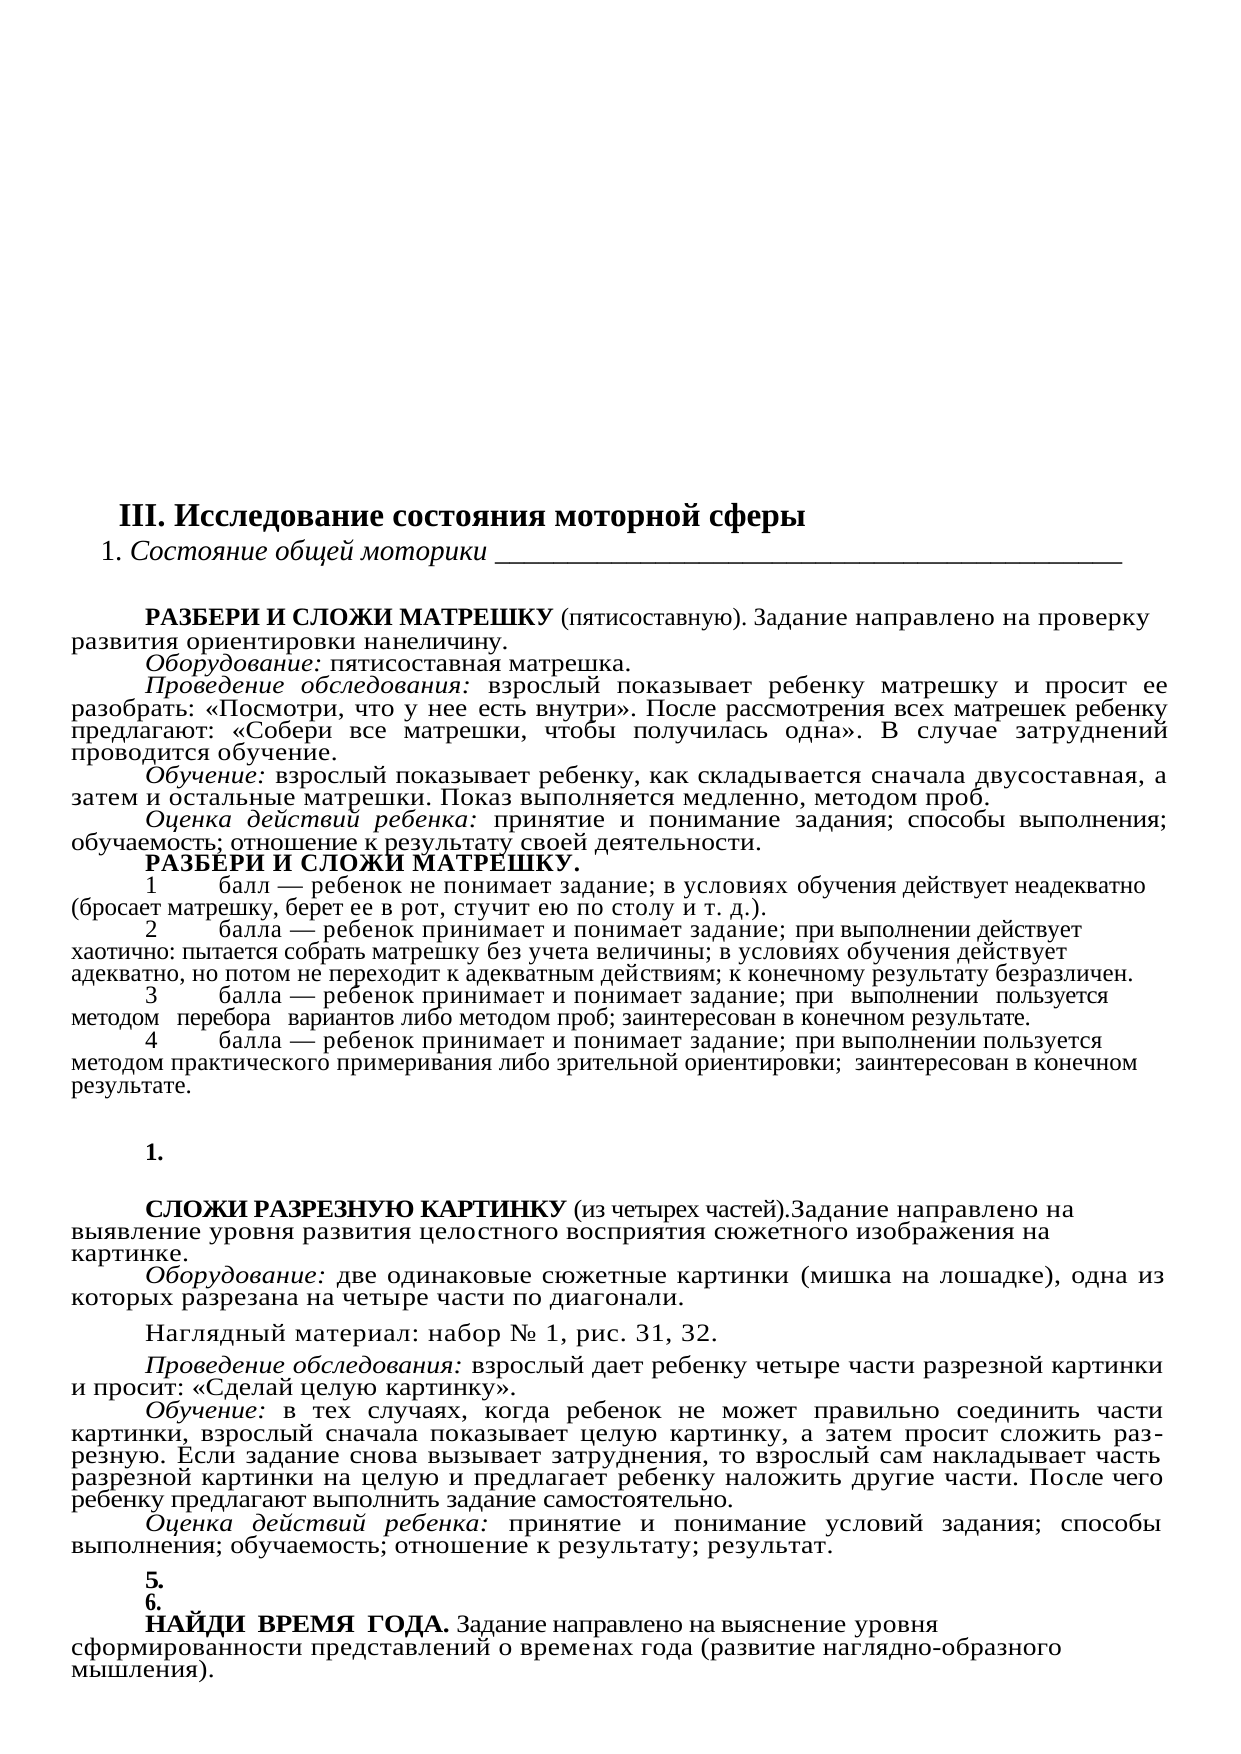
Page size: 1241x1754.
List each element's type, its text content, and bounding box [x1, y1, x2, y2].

text РАЗБЕРИ И СЛОЖИ МАТРЕШКУ (пятисоставную). Задание направлено на проверку развития ориентировки нанеличину. [71, 607, 1169, 654]
text Оборудование: две одинаковые сюжетные картинки (мишка на лошадке), одна из которых разрезана на четыре части по диагонали. [71, 1266, 1165, 1310]
text Проведение обследования: взрослый дает ребенку четыре части разрезной картинки и просит: «Сделай целую картинку». [71, 1356, 1164, 1400]
text Оценка действий ребенка: принятие и понимание условий задания; способы выполнения; обучаемость; отношение к результату; результат. [71, 1513, 1161, 1558]
text Проведение обследования: взрослый показывает ребенку матрешку и просит ее разобрать: «Посмотри, что у нее есть внутри». После рассмотрения всех матрешек ребенку предлагают: «Собери все матрешки, чтобы получилась одна». В случае затруднений проводится обучение. [71, 676, 1168, 765]
text НАЙДИ ВРЕМЯ ГОДА. Задание направлено на выяснение уровня сформированности представлений о временах года (развитие наглядно-образного мышления). [71, 1615, 1169, 1682]
text Обучение: в тех случаях, когда ребенок не может правильно соединить части картинки, взрослый сначала показывает целую картинку, а затем просит сложить разрезную. Если задание снова вызывает затруднения, то взрослый сам накладывает часть разрезной картинки на целую и предлагает ребенку наложить другие части. После чего ребенку предлагают выполнить задание самостоятельно. [71, 1401, 1163, 1512]
text ІІІ. Исследование состояния моторной сферы [118, 495, 1169, 533]
text РАЗБЕРИ И СЛОЖИ МАТРЕШКУ. [71, 854, 1169, 876]
list балл — ребенок не понимает задание; в условиях обучения действует неадекватно (бросает матрешку, берет ее в рот, стучит ею по столу и т. д.). [71, 876, 1169, 920]
text Наглядный материал: набор № 1, рис. 31, 32. [71, 1318, 1169, 1347]
text 1. [71, 1142, 1169, 1165]
list балла — ребенок принимает и понимает задание; при выполнении пользуется методом перебора вариантов либо методом проб; заинтересован в конечном результате. [71, 986, 1169, 1030]
text 5. [71, 1571, 1169, 1593]
list балла — ребенок принимает и понимает задание; при выполнении действует хаотично: пытается собрать матрешку без учета величины; в условиях обучения действует адекватно, но потом не переходит к адекватным действиям; к конечному результату безразличен. [71, 920, 1169, 986]
text 1. Состояние общей моторики ___________________________________________ [86, 533, 1169, 567]
text СЛОЖИ РАЗРЕЗНУЮ КАРТИНКУ (из четырех частей).Задание направлено на выявление уровня развития целостного восприятия сюжетного изображения на картинке. [71, 1200, 1169, 1266]
list балла — ребенок принимает и понимает задание; при выполнении пользуется методом практического примеривания либо зрительной ориентировки; заинтересован в конечном результате. [71, 1030, 1169, 1098]
text Оборудование: пятисоставная матрешка. [71, 654, 1169, 676]
text Оценка действий ребенка: принятие и понимание задания; способы выполнения; обучаемость; отношение к результату своей деятельности. [71, 810, 1167, 854]
text Обучение: взрослый показывает ребенку, как складывается сначала двусоставная, а затем и остальные матрешки. Показ выполняется медленно, методом проб. [71, 765, 1167, 810]
text 6. [71, 1593, 1168, 1615]
